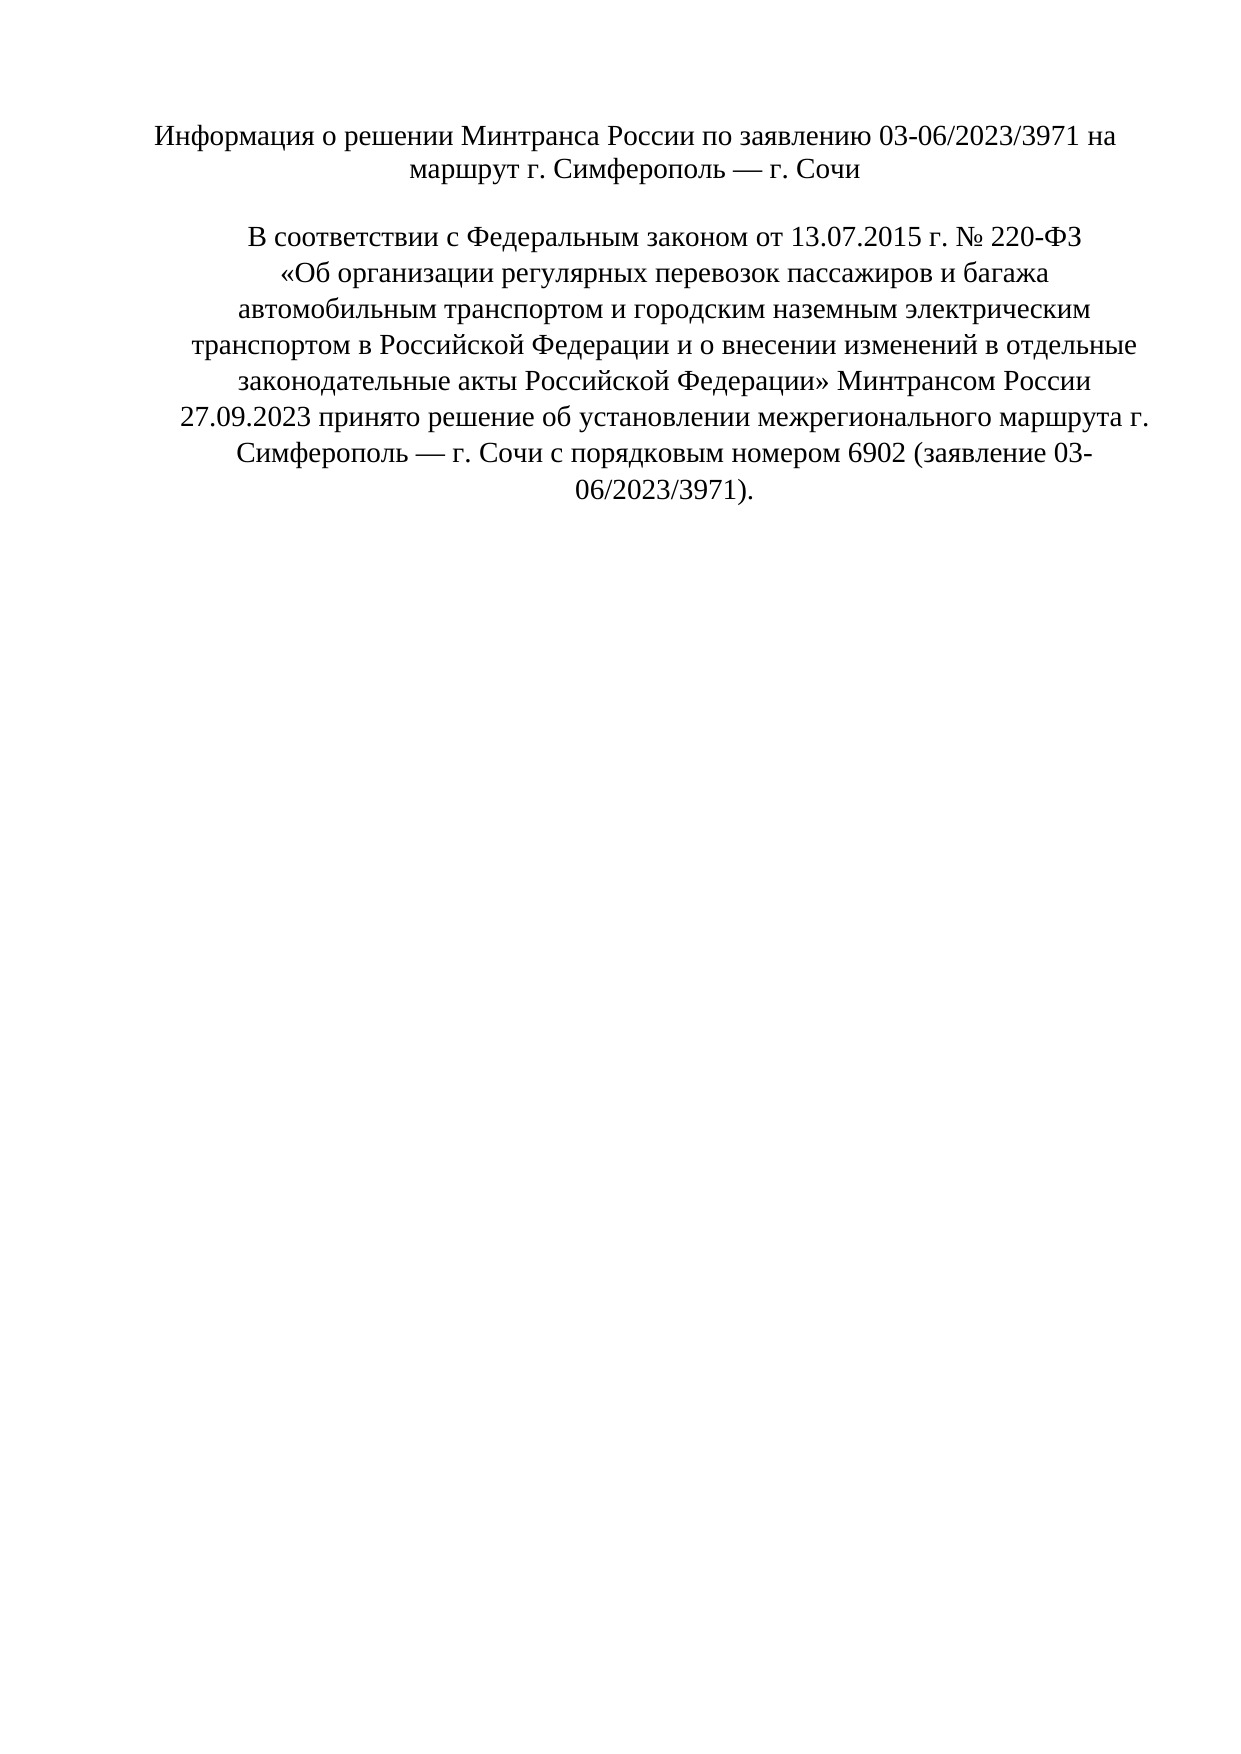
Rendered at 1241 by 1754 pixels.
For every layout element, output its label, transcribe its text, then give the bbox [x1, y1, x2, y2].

text В соответствии с Федеральным законом от 13.07.2015 г. № 220-ФЗ «Об организации регулярных перевозок пассажиров и багажа автомобильным транспортом и городским наземным электрическим транспортом в Российской Федерации и о внесении изменений в отдельные законодательные акты Российской Федерации» Минтрансом России 27.09.2023 принято решение об установлении межрегионального маршрута г. Симферополь — г. Сочи с порядковым номером 6902 (заявление 03-06/2023/3971). [177, 219, 1152, 505]
text Информация о решении Минтранса России по заявлению 03-06/2023/3971 на маршрут г. Симферополь — г. Сочи [118, 118, 1152, 185]
